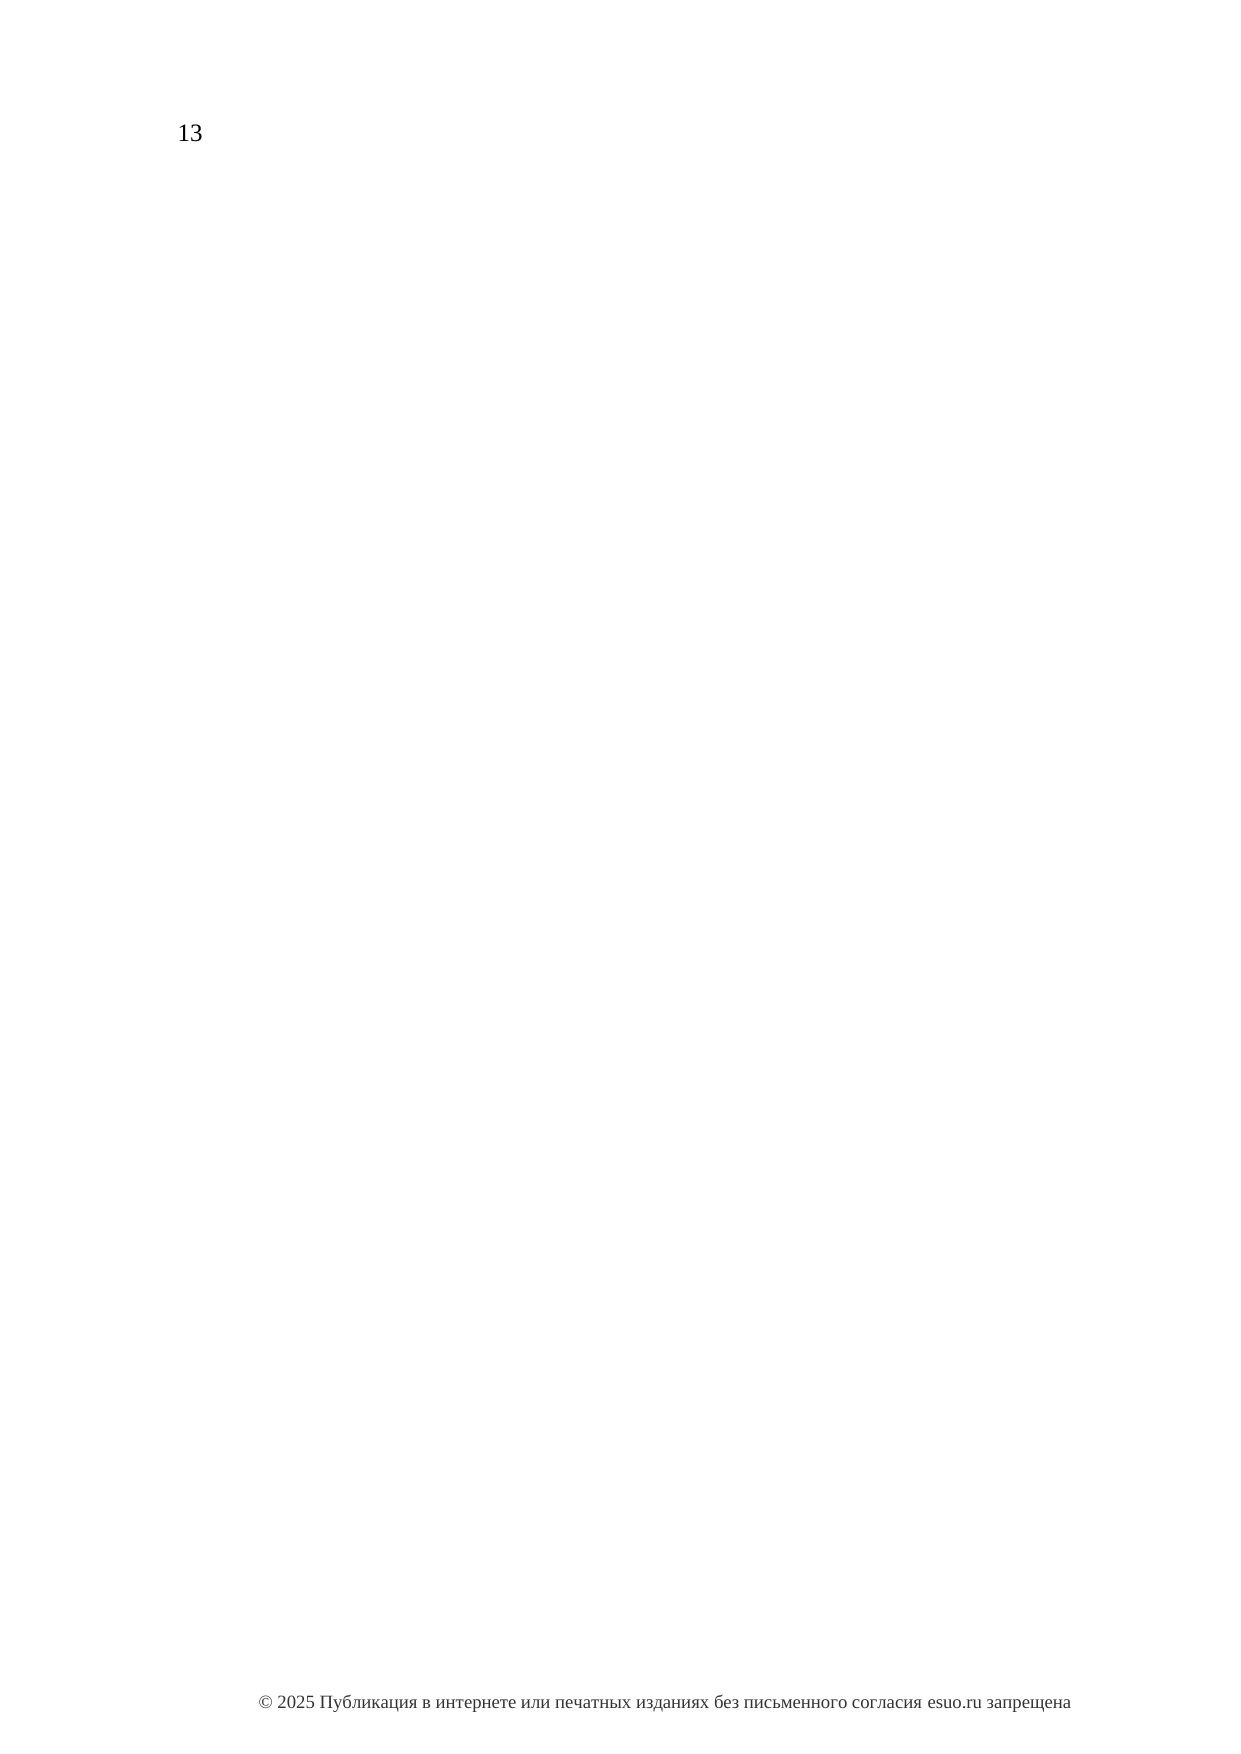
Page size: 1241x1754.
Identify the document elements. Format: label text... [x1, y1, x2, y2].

text 13 [177, 118, 1122, 147]
